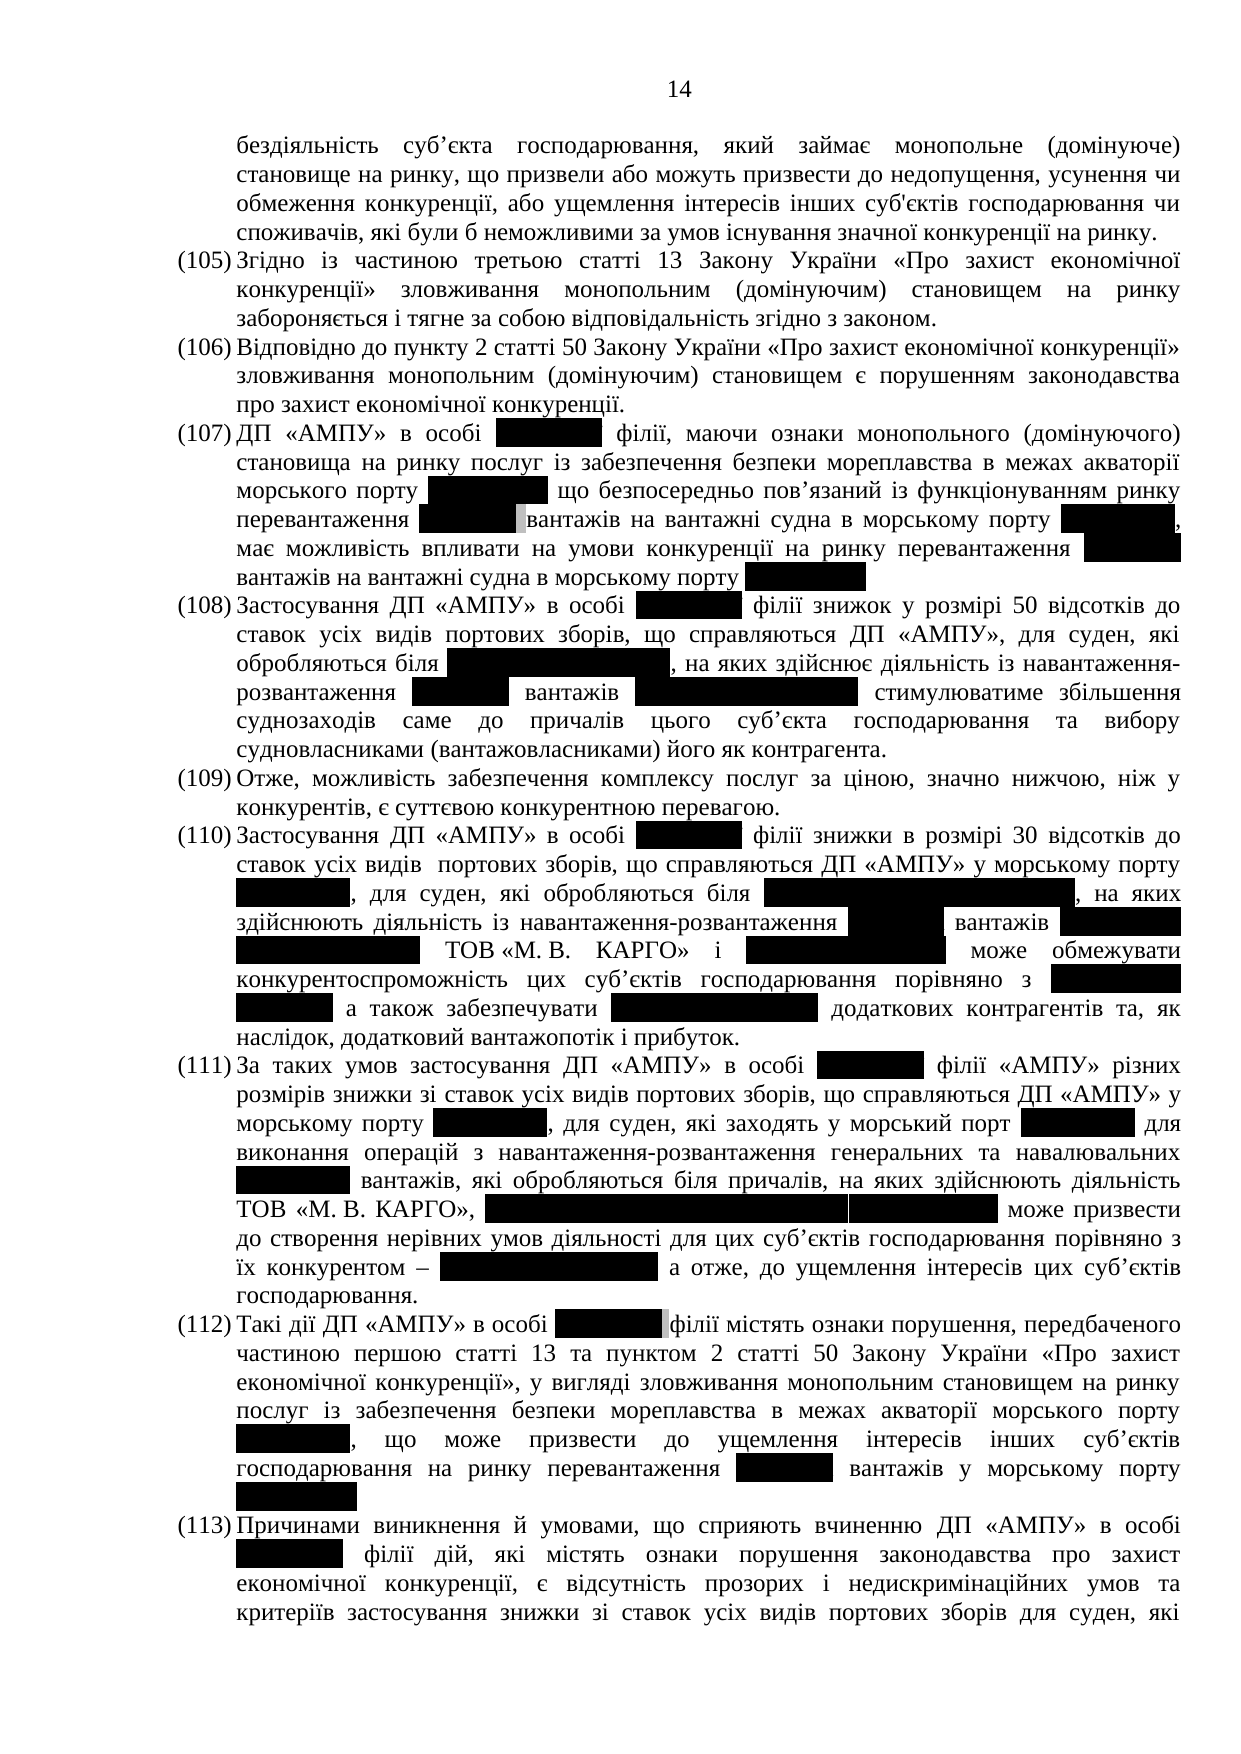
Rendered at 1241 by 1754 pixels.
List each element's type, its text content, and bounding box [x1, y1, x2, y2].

list Застосування ДП «АМПУ» в особі Південної філії знижок у розмірі 50 відсотків до ставок усіх видів портових зборів, що справляються ДП «АМПУ», для суден, які обробляються біля причалів №№ 15, 16, на яких здійснює діяльність із навантаження-розвантаження зернових вантажів ТОВ «ТІС-ЗЕРНО», стимулюватиме збільшення суднозаходів саме до причалів цього суб’єкта господарювання та вибору судновласниками (вантажовласниками) його як контрагента. [177, 591, 1181, 763]
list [177, 1511, 1181, 1626]
list Застосування ДП «АМПУ» в особі Південної філії знижки в розмірі 30 відсотків до ставок усіх видів портових зборів, що справляються ДП «АМПУ» у морському порту Південний, для суден, які обробляються біля причалів №№ 17, 25 та 34, на яких здійснюють діяльність із навантаження-розвантаження зернових вантажів ТОВ «ТІС-МІНДОБРИВА», ТОВ «М. В. КАРГО» і ТОВ «БОРІВАЖ», може обмежувати конкурентоспроможність цих суб’єктів господарювання порівняно з ТОВ «ТІС-ЗЕРНО», а також забезпечувати ТОВ «ТІС-ЗЕРНО» додаткових контрагентів та, як наслідок, додатковий вантажопотік і прибуток. [177, 821, 1181, 1051]
list Отже, можливість забезпечення комплексу послуг за ціною, значно нижчою, ніж у конкурентів, є суттєвою конкурентною перевагою. [177, 763, 1181, 821]
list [177, 131, 1181, 246]
list Такі дії ДП «АМПУ» в особі Південної філії містять ознаки порушення, передбаченого частиною першою статті 13 та пунктом 2 статті 50 Закону України «Про захист економічної конкуренції», у вигляді зловживання монопольним становищем на ринку послуг із забезпечення безпеки мореплавства в межах акваторії морського порту Південний, що може призвести до ущемлення інтересів інших суб’єктів господарювання на ринку перевантаження зернових вантажів у морському порту Південний. [177, 1309, 1181, 1511]
list ДП «АМПУ» в особі Південної філії, маючи ознаки монопольного (домінуючого) становища на ринку послуг із забезпечення безпеки мореплавства в межах акваторії морського порту Південний, що безпосередньо пов’язаний із функціонуванням ринку перевантаження зернових вантажів на вантажні судна в морському порту Південний, має можливість впливати на умови конкуренції на ринку перевантаження зернових вантажів на вантажні судна в морському порту Південний. [177, 418, 1181, 591]
list Відповідно до пункту 2 статті 50 Закону України «Про захист економічної конкуренції» зловживання монопольним (домінуючим) становищем є порушенням законодавства про захист економічної конкуренції. [177, 332, 1181, 418]
list Згідно із частиною третьою статті 13 Закону України «Про захист економічної конкуренції» зловживання монопольним (домінуючим) становищем на ринку забороняється і тягне за собою відповідальність згідно з законом. [177, 246, 1181, 332]
list За таких умов застосування ДП «АМПУ» в особі Південної філії «АМПУ» різних розмірів знижки зі ставок усіх видів портових зборів, що справляються ДП «АМПУ» у морському порту Південний, для суден, які заходять у морський порт Південний для виконання операцій з навантаження-розвантаження генеральних та навалювальних (зернових) вантажів, які обробляються біля причалів, на яких здійснюють діяльність ТОВ «М. В. КАРГО», ТОВ «ТІС-МІНДОБРИВА», ТОВ «БОРІВАЖ», може призвести до створення нерівних умов діяльності для цих суб’єктів господарювання порівняно з їх конкурентом – ТОВ «ТІС-ЗЕРНО», а отже, до ущемлення інтересів цих суб’єктів господарювання. [177, 1051, 1181, 1309]
